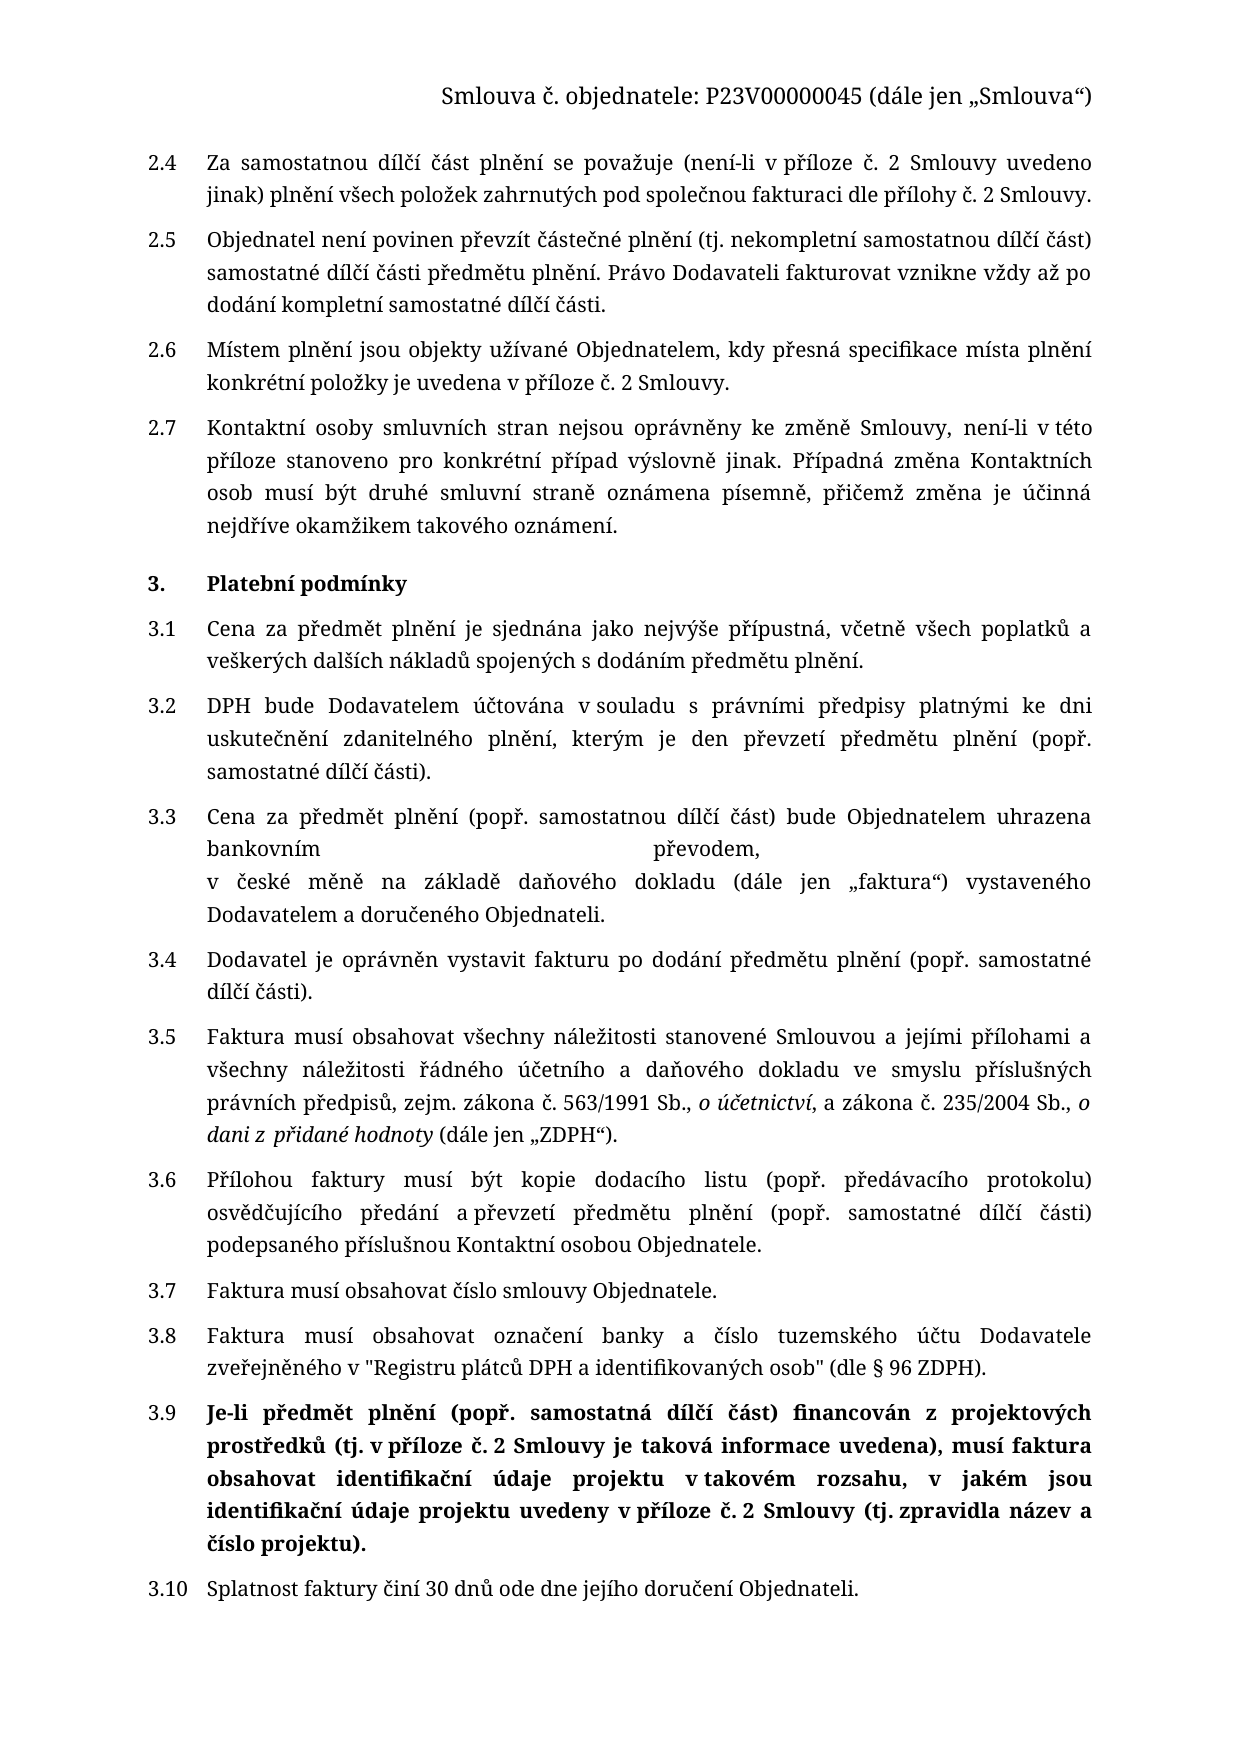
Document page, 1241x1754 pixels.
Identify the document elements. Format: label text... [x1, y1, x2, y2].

list Platební podmínky [148, 569, 1093, 597]
list Faktura musí obsahovat číslo smlouvy Objednatele. [148, 1276, 1093, 1304]
list Cena za předmět plnění je sjednána jako nejvýše přípustná, včetně všech poplatků a veškerých dalších nákladů spojených s dodáním předmětu plnění. [148, 614, 1093, 675]
list Cena za předmět plnění (popř. samostatnou dílčí část) bude Objednatelem uhrazena bankovním převodem, v české měně na základě daňového dokladu (dále jen „faktura“) vystaveného Dodavatelem a doručeného Objednateli. [148, 802, 1093, 928]
list Faktura musí obsahovat označení banky a číslo tuzemského účtu Dodavatele zveřejněného v "Registru plátců DPH a identifikovaných osob" (dle § 96 ZDPH). [148, 1321, 1093, 1382]
list Je-li předmět plnění (popř. samostatná dílčí část) financován z projektových prostředků (tj. v příloze č. 2 Smlouvy je taková informace uvedena), musí faktura obsahovat identifikační údaje projektu v takovém rozsahu, v jakém jsou identifikační údaje projektu uvedeny v příloze č. 2 Smlouvy (tj. zpravidla název a číslo projektu). [148, 1398, 1093, 1557]
list Kontaktní osoby smluvních stran nejsou oprávněny ke změně Smlouvy, není-li v této příloze stanoveno pro konkrétní případ výslovně jinak. Případná změna Kontaktních osob musí být druhé smluvní straně oznámena písemně, přičemž změna je účinná nejdříve okamžikem takového oznámení. [148, 413, 1093, 539]
list Přílohou faktury musí být kopie dodacího listu (popř. předávacího protokolu) osvědčujícího předání a převzetí předmětu plnění (popř. samostatné dílčí části) podepsaného příslušnou Kontaktní osobou Objednatele. [148, 1165, 1093, 1259]
list Za samostatnou dílčí část plnění se považuje (není-li v příloze č. 2 Smlouvy uvedeno jinak) plnění všech položek zahrnutých pod společnou fakturaci dle přílohy č. 2 Smlouvy. [148, 148, 1093, 209]
list Splatnost faktury činí 30 dnů ode dne jejího doručení Objednateli. [148, 1574, 1093, 1602]
list Dodavatel je oprávněn vystavit fakturu po dodání předmětu plnění (popř. samostatné dílčí části). [148, 945, 1093, 1006]
list Faktura musí obsahovat všechny náležitosti stanovené Smlouvou a jejími přílohami a všechny náležitosti řádného účetního a daňového dokladu ve smyslu příslušných právních předpisů, zejm. zákona č. 563/1991 Sb., o účetnictví, a zákona č. 235/2004 Sb., o dani z přidané hodnoty (dále jen „ZDPH“). [148, 1022, 1093, 1149]
list Místem plnění jsou objekty užívané Objednatelem, kdy přesná specifikace místa plnění konkrétní položky je uvedena v příloze č. 2 Smlouvy. [148, 336, 1093, 397]
list Objednatel není povinen převzít částečné plnění (tj. nekompletní samostatnou dílčí část) samostatné dílčí části předmětu plnění. Právo Dodavateli fakturovat vznikne vždy až po dodání kompletní samostatné dílčí části. [148, 225, 1093, 319]
list DPH bude Dodavatelem účtována v souladu s právními předpisy platnými ke dni uskutečnění zdanitelného plnění, kterým je den převzetí předmětu plnění (popř. samostatné dílčí části). [148, 692, 1093, 785]
